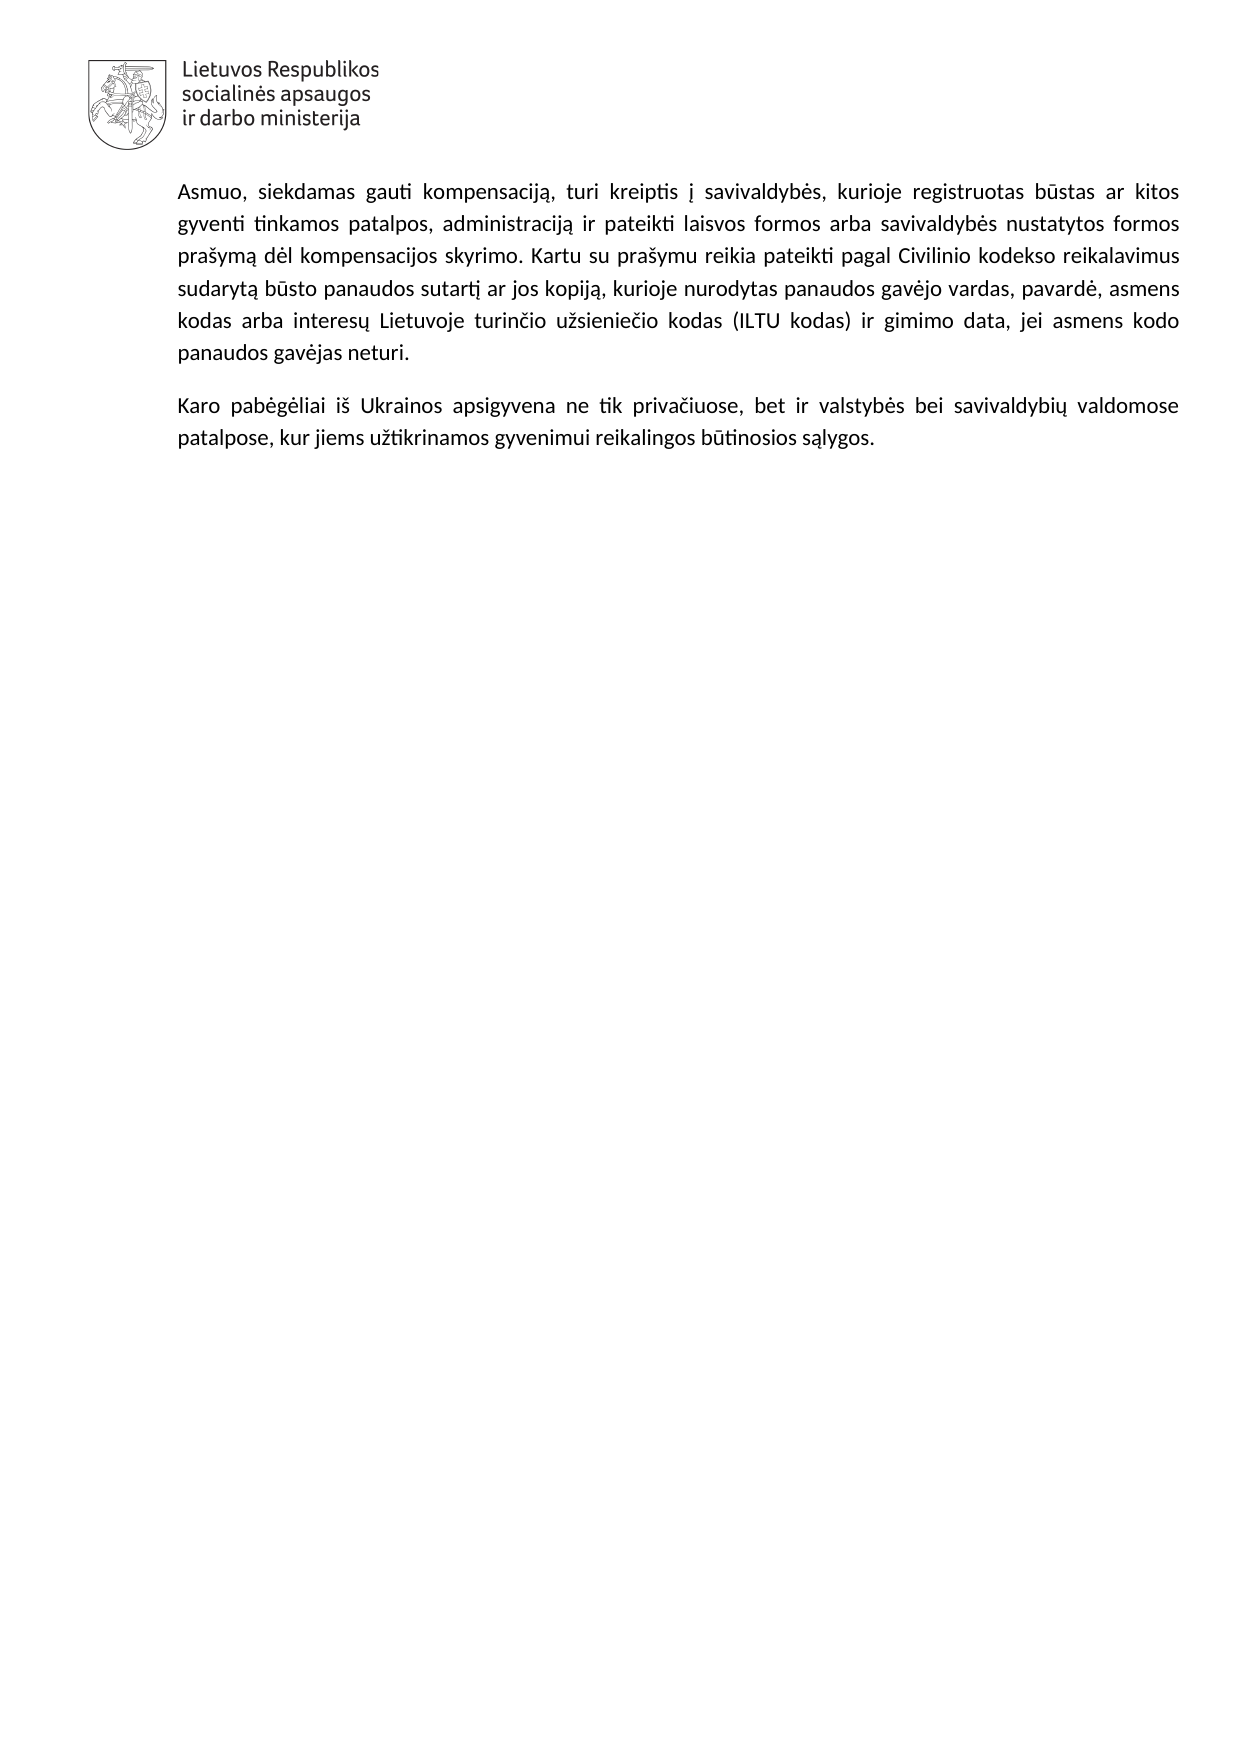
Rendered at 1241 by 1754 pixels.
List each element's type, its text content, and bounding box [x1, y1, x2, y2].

text Karo pabėgėliai iš Ukrainos apsigyvena ne tik privačiuose, bet ir valstybės bei savivaldybių valdomose patalpose, kur jiems užtikrinamos gyvenimui reikalingos būtinosios sąlygos. [177, 391, 1181, 451]
picture [88, 60, 379, 150]
text Asmuo, siekdamas gauti kompensaciją, turi kreiptis į savivaldybės, kurioje registruotas būstas ar kitos gyventi tinkamos patalpos, administraciją ir pateikti laisvos formos arba savivaldybės nustatytos formos prašymą dėl kompensacijos skyrimo. Kartu su prašymu reikia pateikti pagal Civilinio kodekso reikalavimus sudarytą būsto panaudos sutartį ar jos kopiją, kurioje nurodytas panaudos gavėjo vardas, pavardė, asmens kodas arba interesų Lietuvoje turinčio užsieniečio kodas (ILTU kodas) ir gimimo data, jei asmens kodo panaudos gavėjas neturi. [177, 177, 1181, 366]
